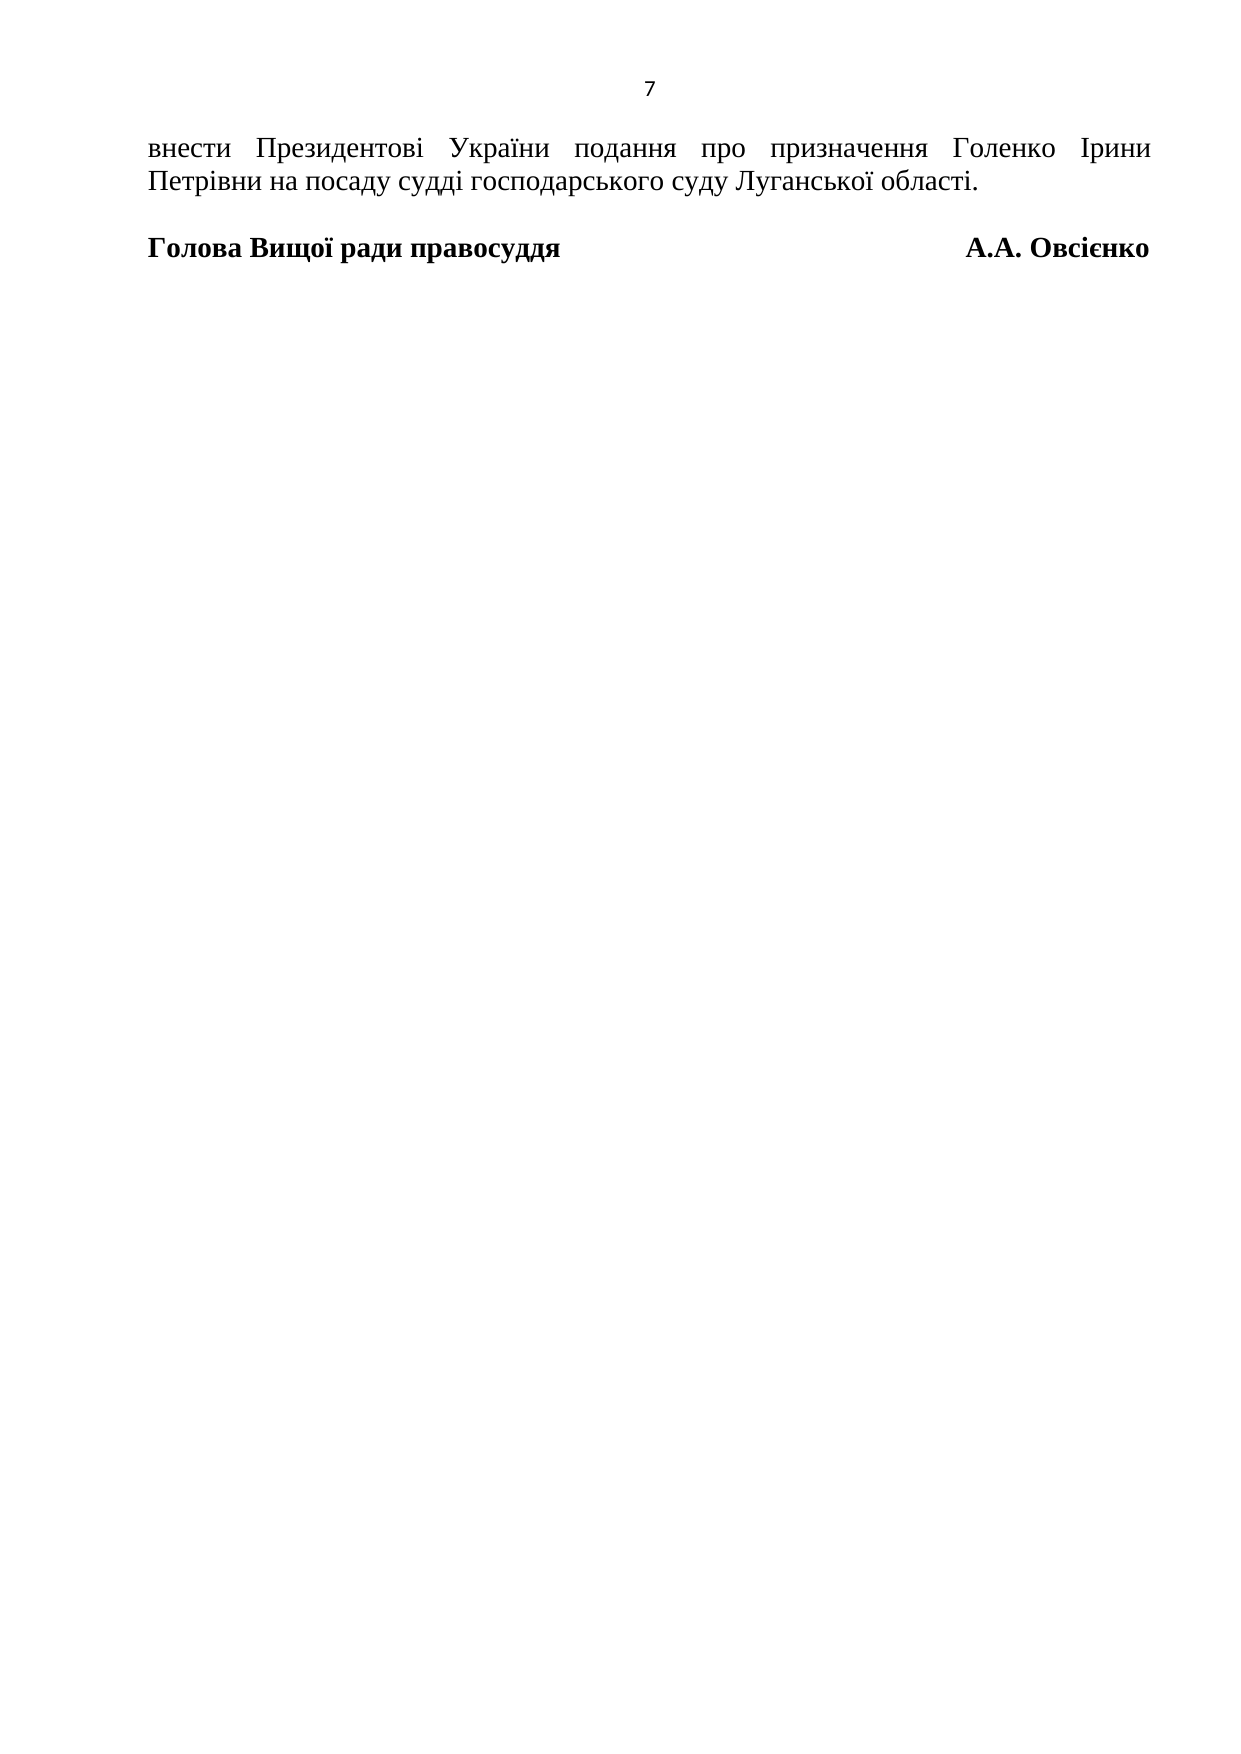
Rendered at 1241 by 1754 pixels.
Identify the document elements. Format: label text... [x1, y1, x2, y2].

text внести Президентові України подання про призначення Голенко Ірини Петрівни на посаду судді господарського суду Луганської області. [148, 130, 1152, 197]
text Голова Вищої ради правосуддя А.А. Овсієнко [148, 230, 1152, 264]
